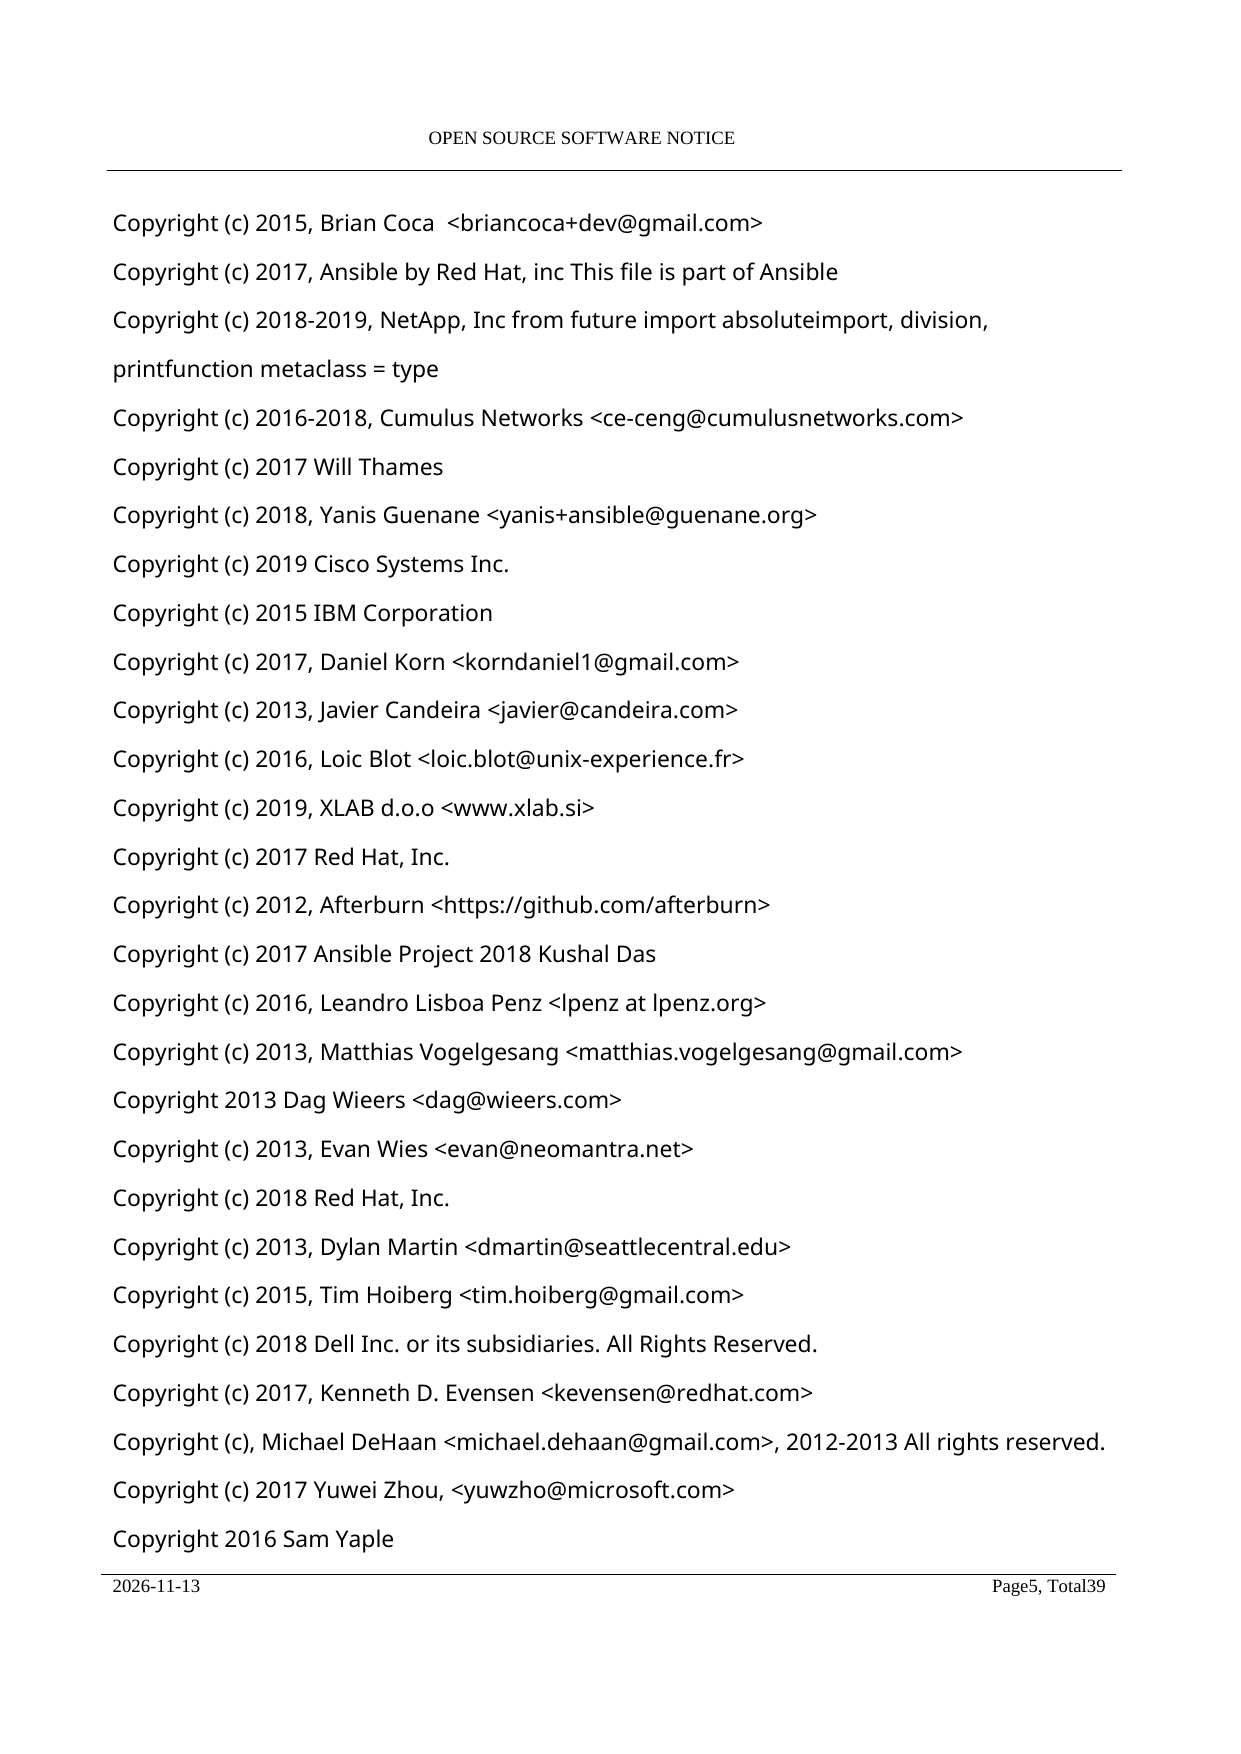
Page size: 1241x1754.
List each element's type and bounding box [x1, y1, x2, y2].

text [112, 206, 1128, 1555]
